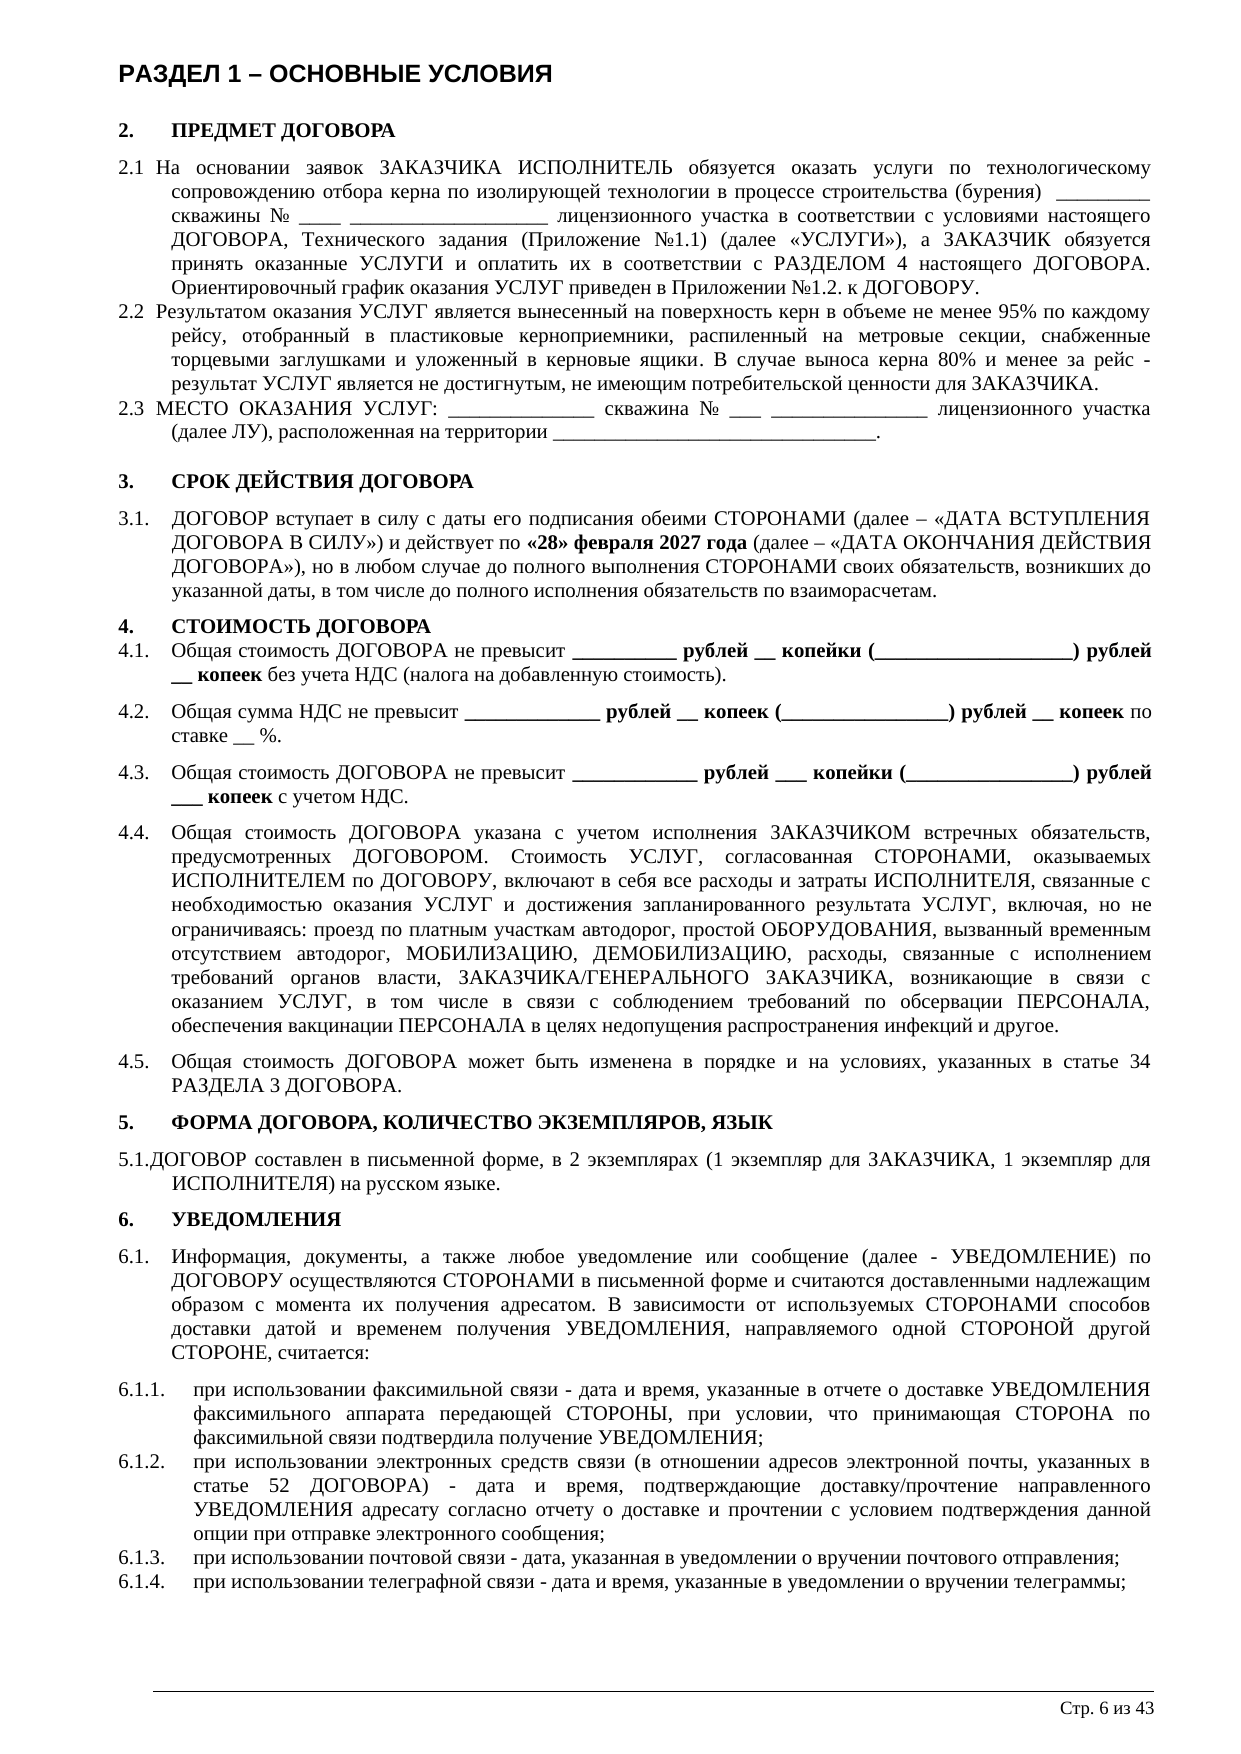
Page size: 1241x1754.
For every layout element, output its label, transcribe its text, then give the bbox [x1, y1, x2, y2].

list Информация, документы, а также любое уведомление или сообщение (далее - УВЕДОМЛЕНИЕ) по ДОГОВОРУ осуществляются СТОРОНАМИ в письменной форме и считаются доставленными надлежащим образом с момента их получения адресатом. В зависимости от используемых СТОРОНАМИ способов доставки датой и временем получения УВЕДОМЛЕНИЯ, направляемого одной СТОРОНОЙ другой СТОРОНЕ, считается: [118, 1244, 1152, 1364]
list Общая стоимость ДОГОВОРА указана с учетом исполнения ЗАКАЗЧИКОМ встречных обязательств, предусмотренных ДОГОВОРОМ. Стоимость УСЛУГ, согласованная СТОРОНАМИ, оказываемых ИСПОЛНИТЕЛЕМ по ДОГОВОРУ, включают в себя все расходы и затраты ИСПОЛНИТЕЛЯ, связанные с необходимостью оказания УСЛУГ и достижения запланированного результата УСЛУГ, включая, но не ограничиваясь: проезд по платным участкам автодорог, простой ОБОРУДОВАНИЯ, вызванный временным отсутствием автодорог, МОБИЛИЗАЦИЮ, ДЕМОБИЛИЗАЦИЮ, расходы, связанные с исполнением требований органов власти, ЗАКАЗЧИКА/ГЕНЕРАЛЬНОГО ЗАКАЗЧИКА, возникающие в связи с оказанием УСЛУГ, в том числе в связи с соблюдением требований по обсервации ПЕРСОНАЛА, обеспечения вакцинации ПЕРСОНАЛА в целях недопущения распространения инфекций и другое. [118, 820, 1152, 1037]
list при использовании почтовой связи - дата, указанная в уведомлении о вручении почтового отправления; [118, 1545, 1152, 1569]
list ДОГОВОР составлен в письменной форме, в 2 экземплярах (1 экземпляр для ЗАКАЗЧИКА, 1 экземпляр для ИСПОЛНИТЕЛЯ) на русском языке. [118, 1146, 1152, 1194]
list МЕСТО ОКАЗАНИЯ УСЛУГ: ______________ скважина № ___ _______________ лицензионного участка (далее ЛУ), расположенная на территории _______________________________. [118, 395, 1152, 443]
list при использовании электронных средств связи (в отношении адресов электронной почты, указанных в статье 52 ДОГОВОРА) - дата и время, подтверждающие доставку/прочтение направленного УВЕДОМЛЕНИЯ адресату согласно отчету о доставке и прочтении с условием подтверждения данной опции при отправке электронного сообщения; [118, 1449, 1152, 1545]
list Общая стоимость ДОГОВОРА не превысит __________ рублей __ копейки (___________________) рублей __ копеек без учета НДС (налога на добавленную стоимость). [118, 638, 1152, 686]
text 3.1. ДОГОВОР вступает в силу с даты его подписания обеими СТОРОНАМИ (далее – «ДАТА ВСТУПЛЕНИЯ ДОГОВОРА В СИЛУ») и действует по «28» февраля 2027 года (далее – «ДАТА ОКОНЧАНИЯ ДЕЙСТВИЯ ДОГОВОРА»), но в любом случае до полного выполнения СТОРОНАМИ своих обязательств, возникших до указанной даты, в том числе до полного исполнения обязательств по взаиморасчетам. [118, 506, 1152, 602]
subtitle СТОИМОСТЬ ДОГОВОРА [118, 614, 1152, 638]
list Общая стоимость ДОГОВОРА не превысит ____________ рублей ___ копейки (________________) рублей ___ копеек с учетом НДС. [118, 759, 1152, 808]
subtitle СРОК ДЕЙСТВИЯ ДОГОВОРА [118, 469, 1152, 493]
subtitle ПРЕДМЕТ ДОГОВОРА [118, 118, 1152, 142]
subtitle УВЕДОМЛЕНИЯ [118, 1207, 1152, 1231]
list Общая сумма НДС не превысит _____________ рублей __ копеек (________________) рублей __ копеек по ставке __ %. [118, 699, 1152, 747]
list Результатом оказания УСЛУГ является вынесенный на поверхность керн в объеме не менее 95% по каждому рейсу, отобранный в пластиковые керноприемники, распиленный на метровые секции, снабженные торцевыми заглушками и уложенный в керновые ящики. В случае выноса керна 80% и менее за рейс - результат УСЛУГ является не достигнутым, не имеющим потребительской ценности для ЗАКАЗЧИКА. [118, 299, 1152, 395]
list при использовании факсимильной связи - дата и время, указанные в отчете о доставке УВЕДОМЛЕНИЯ факсимильного аппарата передающей СТОРОНЫ, при условии, что принимающая СТОРОНА по факсимильной связи подтвердила получение УВЕДОМЛЕНИЯ; [118, 1376, 1152, 1449]
list при использовании телеграфной связи - дата и время, указанные в уведомлении о вручении телеграммы; [118, 1569, 1152, 1593]
subtitle ФОРМА ДОГОВОРА, КОЛИЧЕСТВО ЭКЗЕМПЛЯРОВ, ЯЗЫК [118, 1110, 1152, 1134]
list На основании заявок ЗАКАЗЧИКА ИСПОЛНИТЕЛЬ обязуется оказать услуги по технологическому сопровождению отбора керна по изолирующей технологии в процессе строительства (бурения) _________ скважины № ____ ___________________ лицензионного участка в соответствии с условиями настоящего ДОГОВОРА, Технического задания (Приложение №1.1) (далее «УСЛУГИ»), а ЗАКАЗЧИК обязуется принять оказанные УСЛУГИ и оплатить их в соответствии с РАЗДЕЛОМ 4 настоящего ДОГОВОРА. Ориентировочный график оказания УСЛУГ приведен в Приложении №1.2. к ДОГОВОРУ. [118, 155, 1152, 299]
list Общая стоимость ДОГОВОРА может быть изменена в порядке и на условиях, указанных в статье 34 РАЗДЕЛА 3 ДОГОВОРА. [118, 1049, 1152, 1097]
